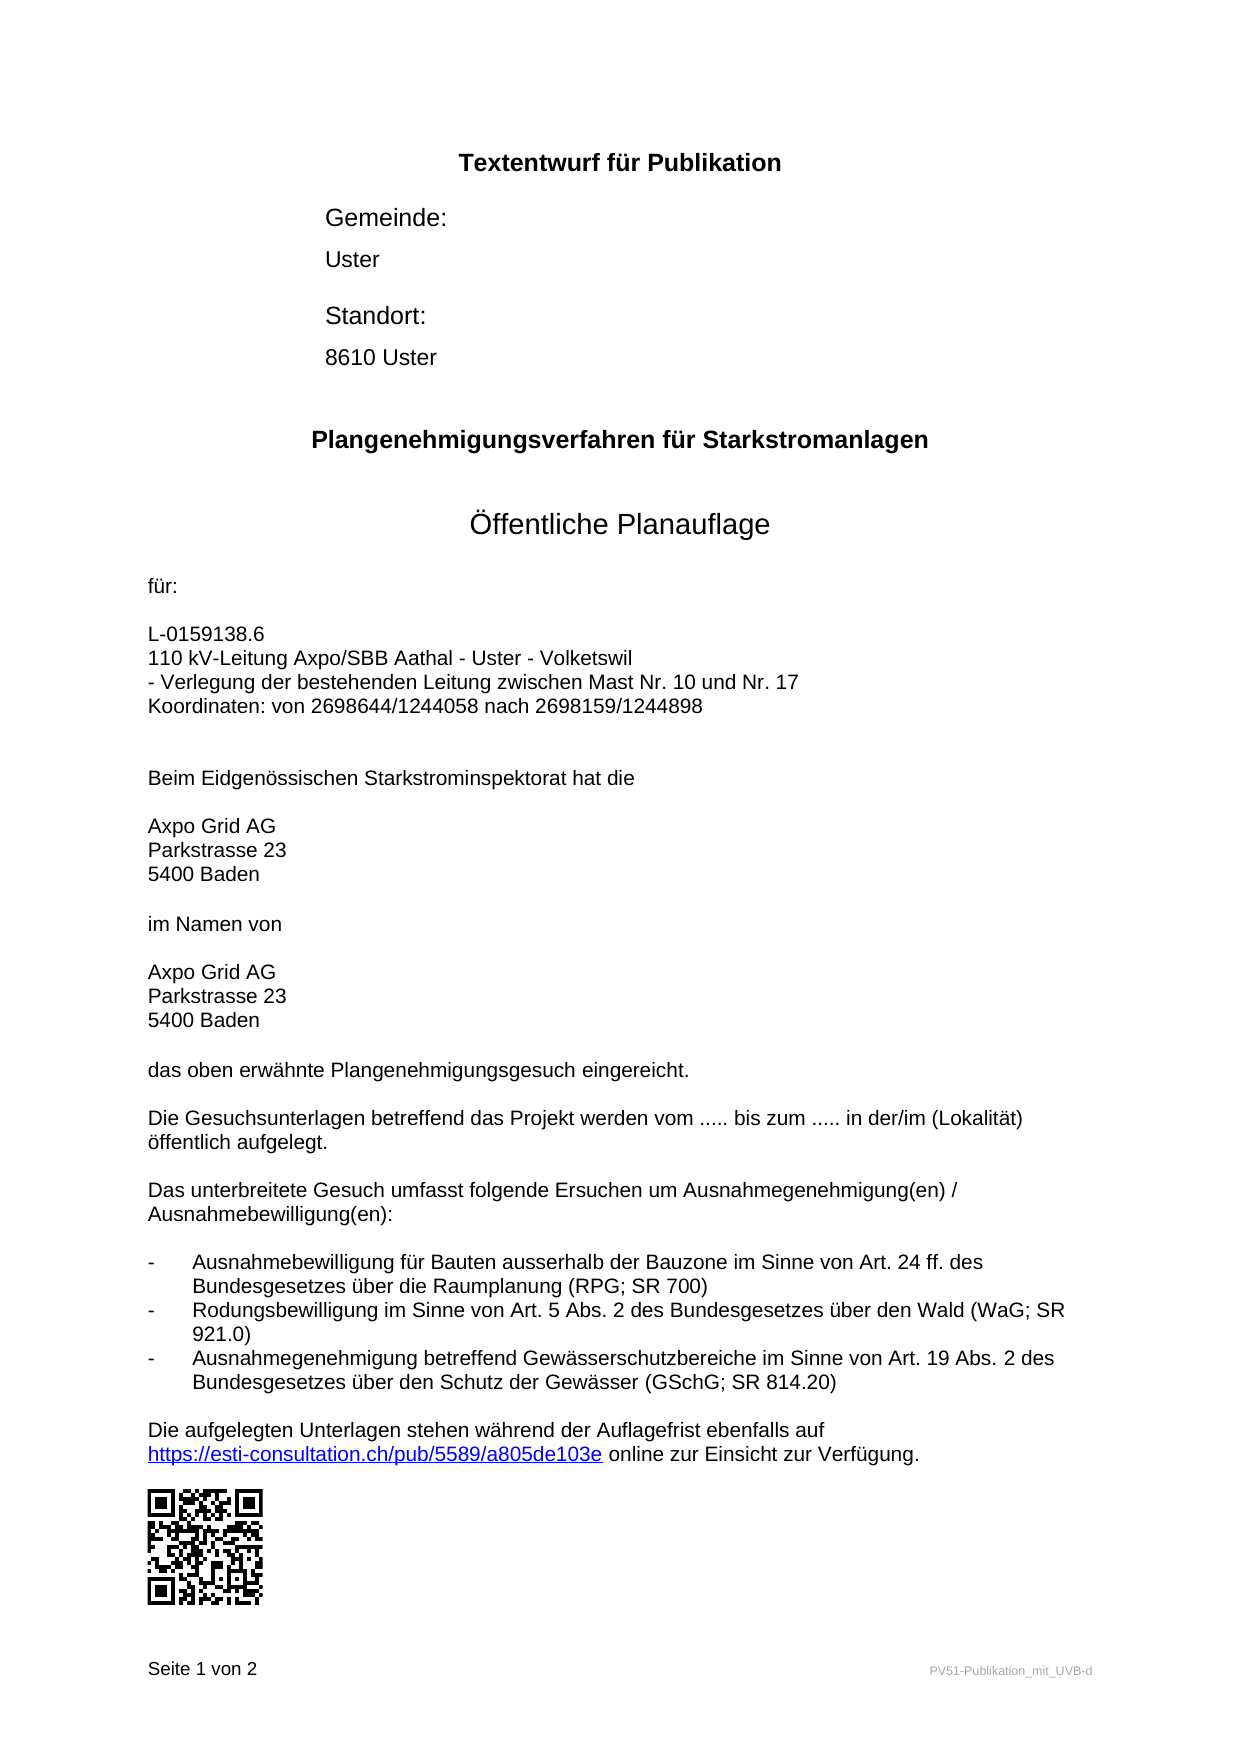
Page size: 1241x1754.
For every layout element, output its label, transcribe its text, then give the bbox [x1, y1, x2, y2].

list Ausnahmegenehmigung betreffend Gewässerschutzbereiche im Sinne von Art. 19 Abs. 2 des Bundesgesetzes über den Schutz der Gewässer (GSchG; SR 814.20) [148, 1346, 1093, 1393]
text Parkstrasse 23 [148, 838, 1093, 862]
text Öffentliche Planauflage [148, 507, 1093, 541]
text L-0159138.6 [148, 622, 1093, 646]
text Textentwurf für Publikation [148, 148, 1093, 176]
picture [147, 1489, 263, 1605]
text Uster [325, 246, 1093, 272]
text Die Gesuchsunterlagen betreffend das Projekt werden vom ..... bis zum ..... in der/im (Lokalität) öffentlich aufgelegt. [148, 1106, 1093, 1154]
text eingereicht. [148, 1058, 1093, 1082]
text Die aufgelegten Unterlagen stehen während der Auflagefrist ebenfalls auf https://esti-consultation.ch/pub/5589/a805de103e online zur Einsicht zur Verfügung. [148, 1417, 1093, 1465]
text 5400 Baden [148, 1008, 1093, 1058]
text Das unterbreitete Gesuch umfasst folgende Ersuchen um Ausnahmegenehmigung(en) / Ausnahmebewilligung(en): [148, 1178, 1093, 1226]
text - Verlegung der bestehenden Leitung zwischen Mast Nr. 10 und Nr. 17 [148, 670, 1093, 694]
text im Namen von [148, 912, 1093, 936]
text Beim Eidgenössischen Starkstrominspektorat hat die [148, 766, 1093, 790]
text Plangenehmigungsverfahren für Starkstromanlagen [148, 426, 1093, 454]
text 110 kV-Leitung Axpo/SBB Aathal - Uster - Volketswil [148, 646, 1093, 670]
list Rodungsbewilligung im Sinne von Art. 5 Abs. 2 des Bundesgesetzes über den Wald (WaG; SR 921.0) [148, 1298, 1093, 1346]
text Koordinaten: von 2698644/1244058 nach 2698159/1244898 [148, 694, 1093, 718]
text für: [148, 574, 1093, 598]
text : [325, 301, 1093, 330]
text : [325, 203, 1093, 231]
text 5400 Baden [148, 862, 1093, 912]
text 8610 Uster [325, 344, 1093, 370]
text Axpo Grid AG [148, 960, 1093, 984]
text Parkstrasse 23 [148, 984, 1093, 1008]
list Ausnahmebewilligung für Bauten ausserhalb der Bauzone im Sinne von Art. 24 ff. des Bundesgesetzes über die Raumplanung (RPG; SR 700) [148, 1250, 1093, 1298]
text Axpo Grid AG [148, 814, 1093, 838]
